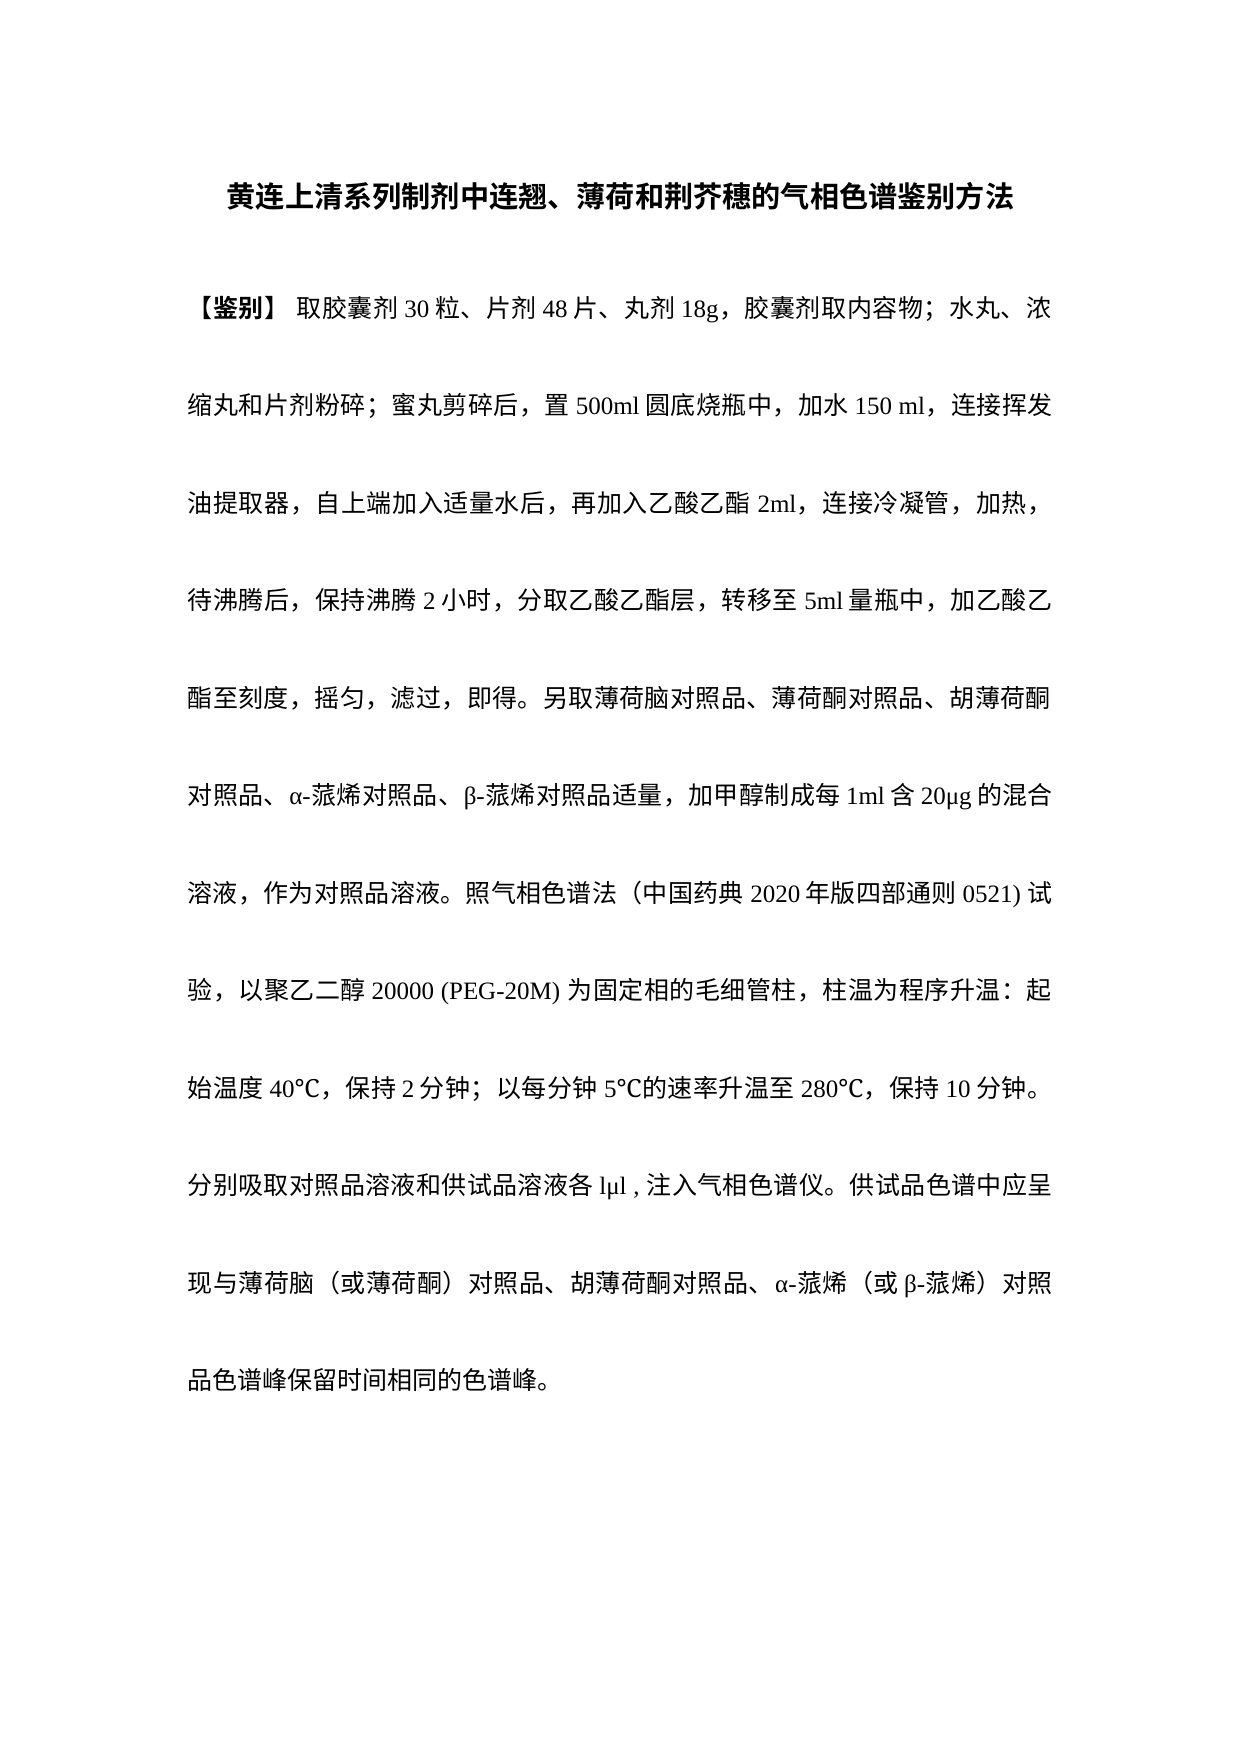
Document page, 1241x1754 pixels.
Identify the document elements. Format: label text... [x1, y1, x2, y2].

text 黄连上清系列制剂中连翘、薄荷和荆芥穗的气相色谱鉴别方法 [187, 162, 1053, 227]
text 【鉴别】 取胶囊剂30粒、片剂48片、丸剂18g，胶囊剂取内容物；水丸、浓缩丸和片剂粉碎；蜜丸剪碎后，置500ml圆底烧瓶中，加水150 ml，连接挥发油提取器，自上端加入适量水后，再加入乙酸乙酯2ml，连接冷凝管，加热，待沸腾后，保持沸腾2小时，分取乙酸乙酯层，转移至5ml量瓶中，加乙酸乙酯至刻度，摇匀，滤过，即得。另取薄荷脑对照品、薄荷酮对照品、胡薄荷酮对照品、α-蒎烯对照品、β-蒎烯对照品适量，加甲醇制成每1ml含20μg的混合溶液，作为对照品溶液。照气相色谱法（中国药典2020年版四部通则0521) 试验，以聚乙二醇20000 (PEG-20M) 为固定相的毛细管柱，柱温为程序升温：起始温度40℃，保持2分钟；以每分钟5℃的速率升温至280℃，保持10分钟。分别吸取对照品溶液和供试品溶液各lμl , 注入气相色谱仪。供试品色谱中应呈现与薄荷脑（或薄荷酮）对照品、胡薄荷酮对照品、α-蒎烯（或β-蒎烯）对照品色谱峰保留时间相同的色谱峰。 [187, 274, 1053, 1411]
